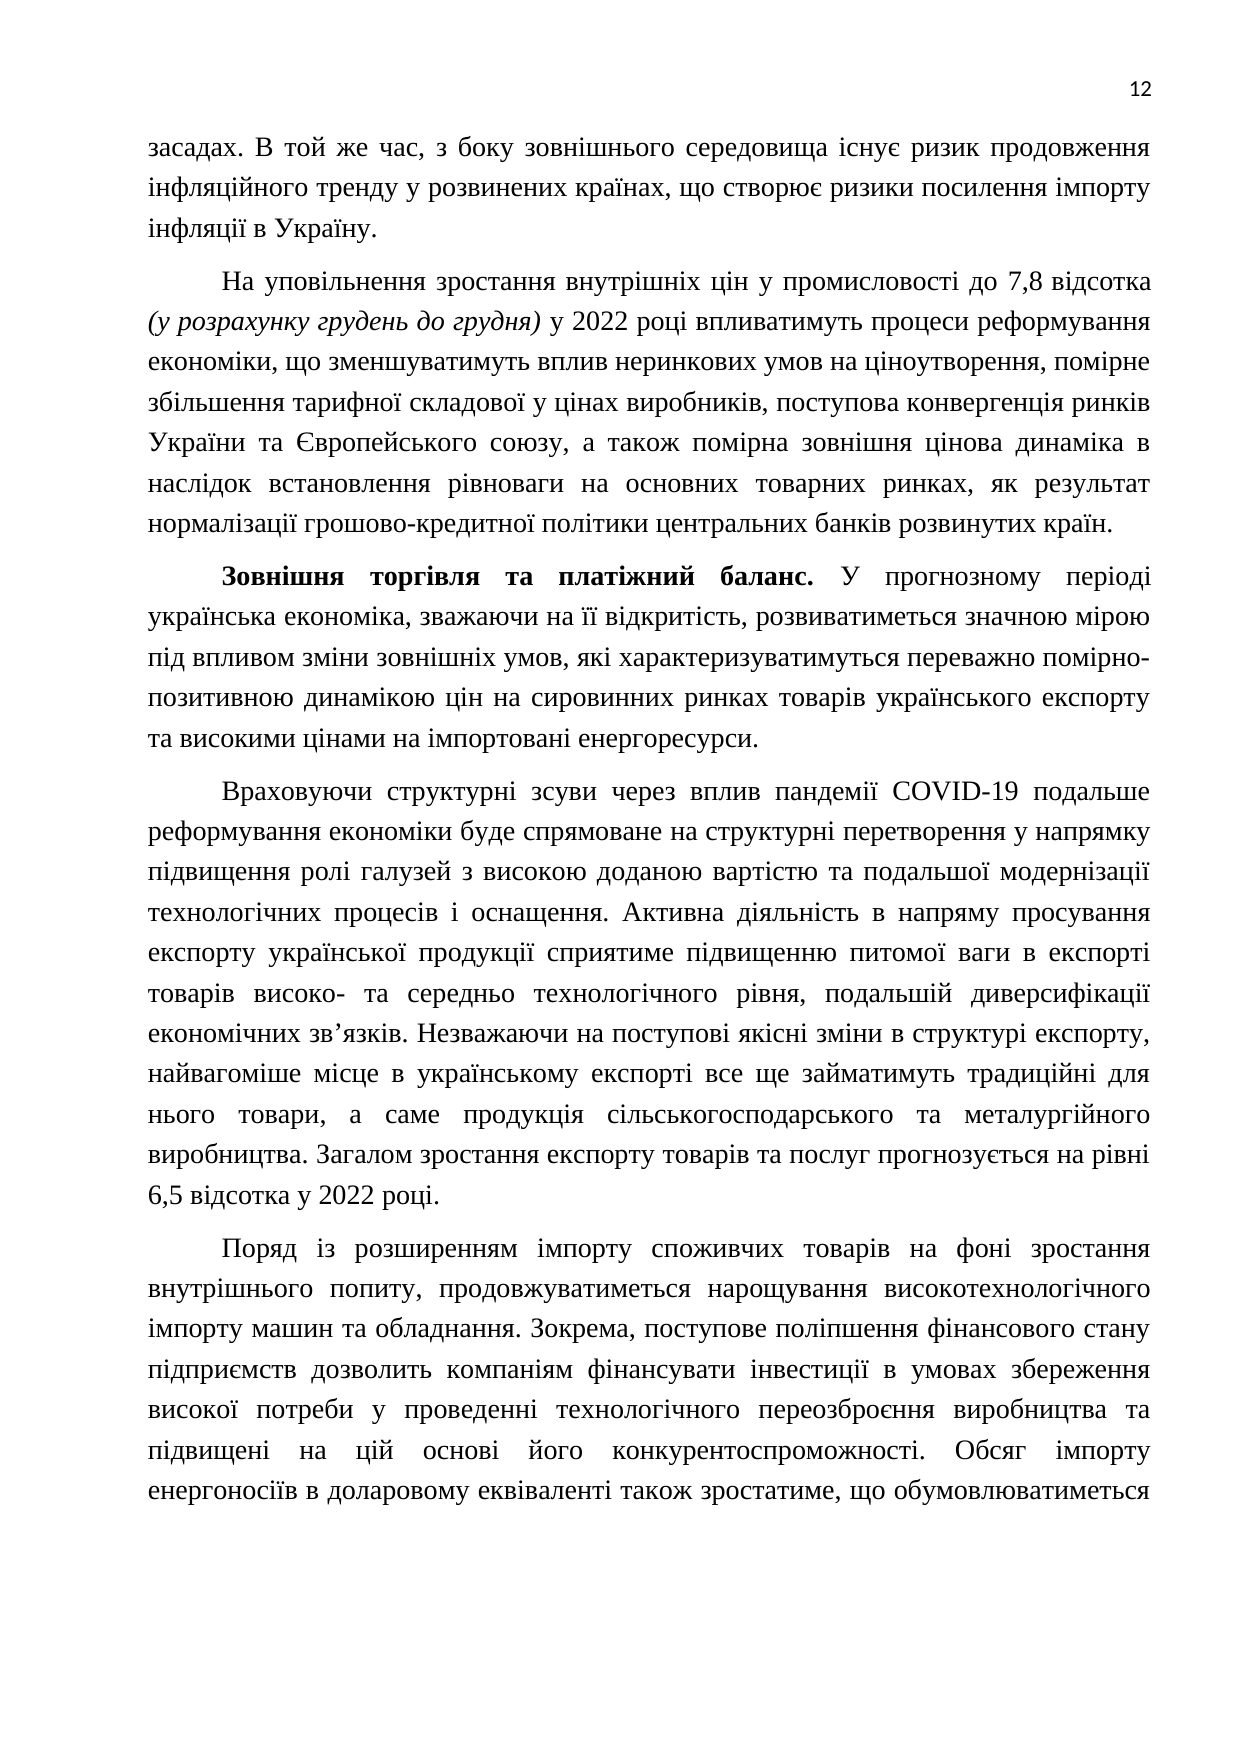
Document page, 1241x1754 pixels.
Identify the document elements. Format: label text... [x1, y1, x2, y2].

text Зовнішня торгівля та платіжний баланс. У прогнозному періоді українська економіка, зважаючи на її відкритість, розвиватиметься значною мірою під впливом зміни зовнішніх умов, які характеризуватимуться переважно помірно-позитивною динамікою цін на сировинних ринках товарів українського експорту та високими цінами на імпортовані енергоресурси. [148, 559, 1152, 753]
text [148, 1231, 1152, 1506]
text Враховуючи структурні зсуви через вплив пандемії COVID-19 подальше реформування економіки буде спрямоване на структурні перетворення у напрямку підвищення ролі галузей з високою доданою вартістю та подальшої модернізації технологічних процесів і оснащення. Активна діяльність в напряму просування експорту української продукції сприятиме підвищенню питомої ваги в експорті товарів високо- та середньо технологічного рівня, подальшій диверсифікації економічних зв’язків. Незважаючи на поступові якісні зміни в структурі експорту, найвагоміше місце в українському експорті все ще займатимуть традиційні для нього товари, а саме продукція сільськогосподарського та металургійного виробництва. Загалом зростання експорту товарів та послуг прогнозується на рівні 6,5 відсотка у 2022 році. [148, 773, 1152, 1210]
text На уповільнення зростання внутрішніх цін у промисловості до 7,8 відсотка (у розрахунку грудень до грудня) у 2022 році впливатимуть процеси реформування економіки, що зменшуватимуть вплив неринкових умов на ціноутворення, помірне збільшення тарифної складової у цінах виробників, поступова конвергенція ринків України та Європейського союзу, а також помірна зовнішня цінова динаміка в наслідок встановлення рівноваги на основних товарних ринках, як результат нормалізації грошово-кредитної політики центральних банків розвинутих країн. [148, 263, 1152, 538]
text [148, 130, 1152, 243]
